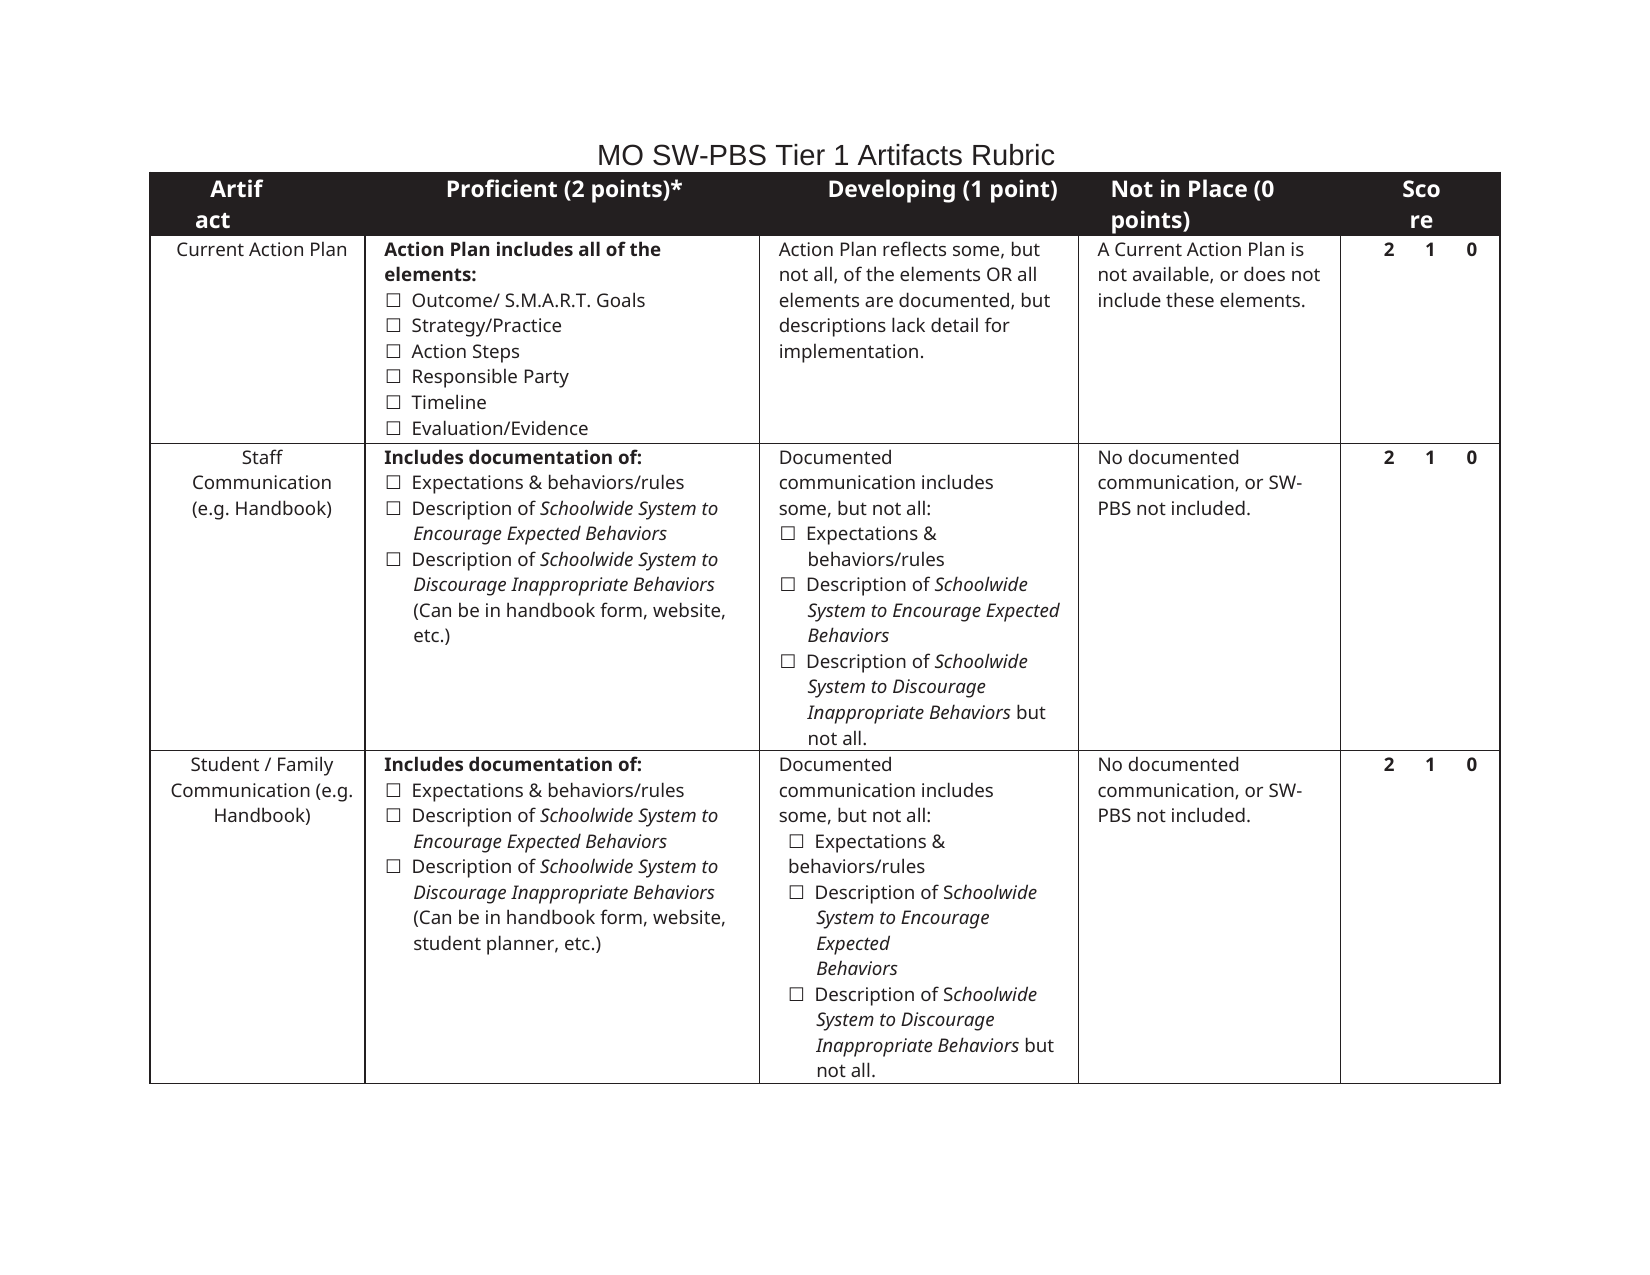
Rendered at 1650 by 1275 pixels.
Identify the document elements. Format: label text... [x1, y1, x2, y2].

table_cell Includes documentation of: ☐ Expectations & behaviors/rules ☐ Description of Schoolwide System to Encourage Expected Behaviors ☐ Description of Schoolwide System to Discourage Inappropriate Behaviors (Can be in handbook form, website, student planner, etc.) [366, 751, 759, 1083]
text MO SW-PBS Tier 1 Artifacts Rubric [150, 138, 1502, 172]
table_cell No documented communication, or SW-PBS not included. [1079, 444, 1340, 750]
table_cell Action Plan includes all of the elements: ☐ Outcome/ S.M.A.R.T. Goals ☐ Strategy/Practice ☐ Action Steps ☐ Responsible Party ☐ Timeline ☐ Evaluation/Evidence [366, 236, 759, 443]
table_header Developing (1 point) [760, 173, 1078, 235]
table_header Score [1341, 173, 1499, 235]
table_cell Action Plan reflects some, but not all, of the elements OR all elements are documented, but descriptions lack detail for implementation. [760, 236, 1078, 443]
table_cell Includes documentation of: ☐ Expectations & behaviors/rules ☐ Description of Schoolwide System to Encourage Expected Behaviors ☐ Description of Schoolwide System to Discourage Inappropriate Behaviors (Can be in handbook form, website, etc.) [366, 444, 759, 750]
table_cell 2 1 0 [1341, 444, 1499, 750]
table_cell Documented communication includes some, but not all: ☐ Expectations & behaviors/rules ☐ Description of Schoolwide System to Encourage Expected Behaviors ☐ Description of Schoolwide System to Discourage Inappropriate Behaviors but not all. [760, 444, 1078, 750]
table_cell Current Action Plan [151, 236, 364, 443]
table_cell No documented communication, or SW-PBS not included. [1079, 751, 1340, 1083]
table_cell Student / Family Communication (e.g. Handbook) [151, 751, 364, 1083]
table_cell Staff Communication (e.g. Handbook) [151, 444, 364, 750]
table_cell 2 1 0 [1341, 751, 1499, 1083]
table_header Not in Place (0 points) [1079, 173, 1340, 235]
table_cell 2 1 0 [1341, 236, 1499, 443]
table_header Artifact [151, 173, 364, 235]
table_header Proficient (2 points)* [366, 173, 759, 235]
table_cell Documented communication includes some, but not all: ☐ Expectations & behaviors/rules ☐ Description of Schoolwide System to Encourage Expected Behaviors ☐ Description of Schoolwide System to Discourage Inappropriate Behaviors but not all. [760, 751, 1078, 1083]
table_cell A Current Action Plan is not available, or does not include these elements. [1079, 236, 1340, 443]
